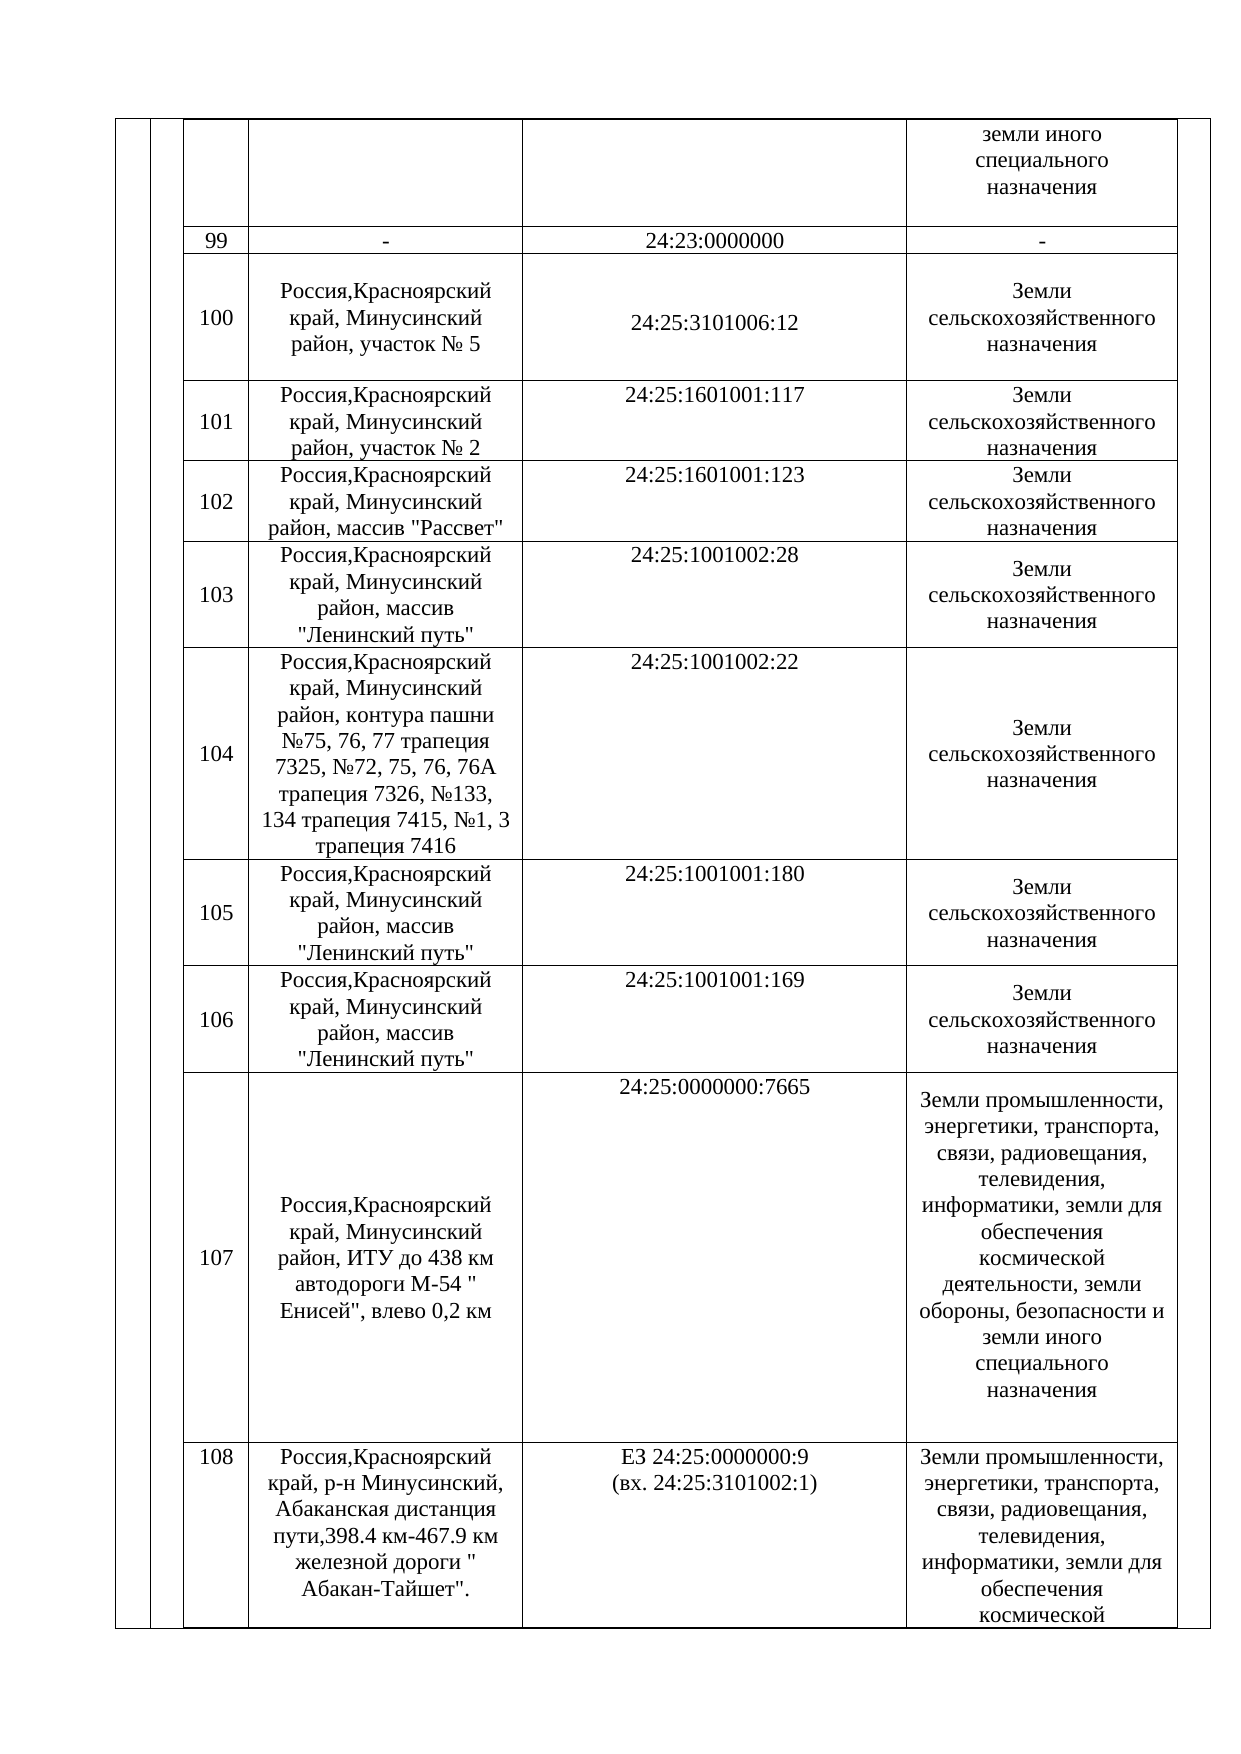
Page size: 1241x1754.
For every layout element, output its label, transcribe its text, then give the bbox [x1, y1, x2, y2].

table_cell [523, 1073, 906, 1442]
table_cell [454, 966, 522, 1072]
table_cell [184, 648, 248, 859]
table_cell [184, 461, 248, 541]
table_cell [184, 227, 248, 253]
table_cell [523, 227, 906, 253]
table_cell [184, 254, 248, 380]
table_cell [249, 966, 317, 1072]
table_cell [907, 120, 1177, 226]
table_cell [249, 120, 522, 226]
table_cell [249, 542, 317, 647]
table_cell [151, 119, 183, 1628]
table_cell [907, 254, 1177, 380]
table_cell [184, 120, 248, 226]
table_cell [907, 648, 1177, 859]
table_cell [907, 227, 1177, 253]
table_cell [184, 381, 248, 460]
table_cell [523, 966, 906, 1072]
table_cell [184, 860, 248, 965]
table_cell [249, 461, 289, 541]
table_cell [523, 381, 906, 460]
table_cell [907, 966, 1177, 1072]
table_cell [184, 966, 248, 1072]
table_cell [907, 542, 1177, 647]
table_cell [249, 227, 382, 253]
table_cell [523, 1443, 906, 1627]
table_cell [481, 381, 522, 460]
table_cell [454, 542, 522, 647]
table_cell 3 [116, 119, 150, 1628]
table_cell [907, 381, 1177, 460]
table_cell [907, 860, 1177, 965]
table_cell [482, 461, 522, 541]
table_cell [184, 542, 248, 647]
table_cell [184, 1443, 248, 1627]
table_cell [523, 542, 906, 647]
table_cell [907, 461, 1177, 541]
table_cell [249, 381, 291, 460]
table_cell [1178, 119, 1210, 1628]
table_cell [249, 648, 522, 859]
table_cell [249, 1443, 522, 1627]
table_cell [907, 1073, 1177, 1442]
table_cell [523, 648, 906, 859]
table_cell [249, 254, 522, 380]
table_cell [523, 120, 906, 226]
table_cell [249, 860, 317, 965]
table_cell [184, 1073, 248, 1442]
table_cell [523, 461, 906, 541]
table_cell [249, 1073, 522, 1442]
table_cell [454, 860, 522, 965]
table_cell [907, 1443, 1177, 1627]
table_cell [523, 860, 906, 965]
table_cell [389, 227, 522, 253]
table_cell [523, 254, 906, 380]
